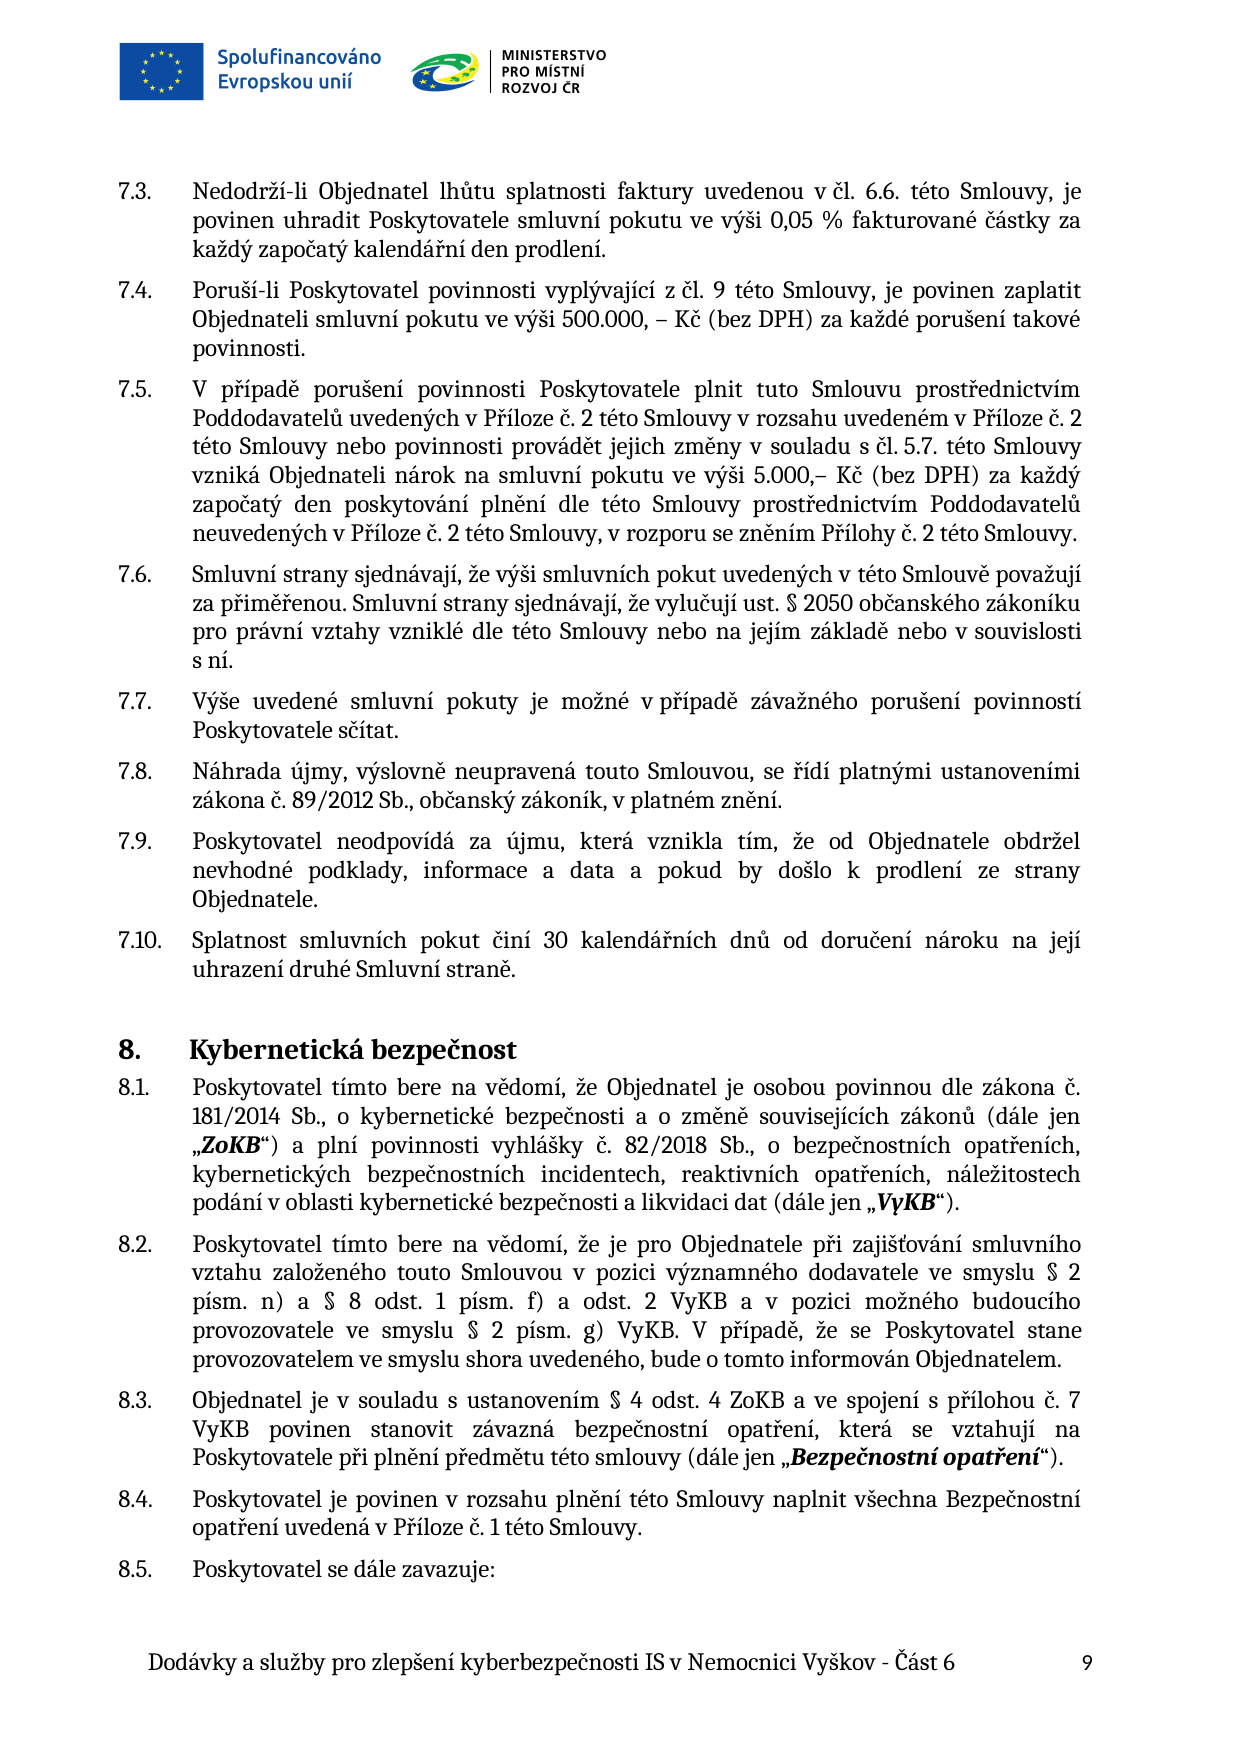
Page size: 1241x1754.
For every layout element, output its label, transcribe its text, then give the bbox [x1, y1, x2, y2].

list Splatnost smluvních pokut činí 30 kalendářních dnů od doručení nároku na její uhrazení druhé Smluvní straně. [118, 926, 1082, 983]
list Poskytovatel je povinen v rozsahu plnění této Smlouvy naplnit všechna Bezpečnostní opatření uvedená v Příloze č. 1 této Smlouvy. [118, 1484, 1082, 1542]
picture [118, 42, 610, 102]
list Poskytovatel neodpovídá za újmu, která vznikla tím, že od Objednatele obdržel nevhodné podklady, informace a data a pokud by došlo k prodlení ze strany Objednatele. [118, 827, 1082, 913]
list Poruší-li Poskytovatel povinnosti vyplývající z čl. 9 této Smlouvy, je povinen zaplatit Objednateli smluvní pokutu ve výši 500.000, – Kč (bez DPH) za každé porušení takové povinnosti. [118, 276, 1082, 362]
list Smluvní strany sjednávají, že výši smluvních pokut uvedených v této Smlouvě považují za přiměřenou. Smluvní strany sjednávají, že vylučují ust. § 2050 občanského zákoníku pro právní vztahy vzniklé dle této Smlouvy nebo na jejím základě nebo v souvislosti s ní. [118, 560, 1082, 675]
list Poskytovatel se dále zavazuje: [118, 1554, 1082, 1583]
list V případě porušení povinnosti Poskytovatele plnit tuto Smlouvu prostřednictvím Poddodavatelů uvedených v Příloze č. 2 této Smlouvy v rozsahu uvedeném v Příloze č. 2 této Smlouvy nebo povinnosti provádět jejich změny v souladu s čl. 5.7. této Smlouvy vzniká Objednateli nárok na smluvní pokutu ve výši 5.000,– Kč (bez DPH) za každý započatý den poskytování plnění dle této Smlouvy prostřednictvím Poddodavatelů neuvedených v Příloze č. 2 této Smlouvy, v rozporu se zněním Přílohy č. 2 této Smlouvy. [118, 375, 1082, 547]
list Výše uvedené smluvní pokuty je možné v případě závažného porušení povinností Poskytovatele sčítat. [118, 687, 1082, 745]
list Poskytovatel tímto bere na vědomí, že Objednatel je osobou povinnou dle zákona č. 181/2014 Sb., o kybernetické bezpečnosti a o změně souvisejících zákonů (dále jen „ZoKB“) a plní povinnosti vyhlášky č. 82/2018 Sb., o bezpečnostních opatřeních, kybernetických bezpečnostních incidentech, reaktivních opatřeních, náležitostech podání v oblasti kybernetické bezpečnosti a likvidaci dat (dále jen „VyKB“). [118, 1073, 1082, 1217]
list Poskytovatel tímto bere na vědomí, že je pro Objednatele při zajišťování smluvního vztahu založeného touto Smlouvou v pozici významného dodavatele ve smyslu § 2 písm. n) a § 8 odst. 1 písm. f) a odst. 2 VyKB a v pozici možného budoucího provozovatele ve smyslu § 2 písm. g) VyKB. V případě, že se Poskytovatel stane provozovatelem ve smyslu shora uvedeného, bude o tomto informován Objednatelem. [118, 1229, 1082, 1373]
subtitle Kybernetická bezpečnost [118, 1033, 1092, 1067]
list Náhrada újmy, výslovně neupravená touto Smlouvou, se řídí platnými ustanoveními zákona č. 89/2012 Sb., občanský zákoník, v platném znění. [118, 757, 1082, 815]
list Objednatel je v souladu s ustanovením § 4 odst. 4 ZoKB a ve spojení s přílohou č. 7 VyKB povinen stanovit závazná bezpečnostní opatření, která se vztahují na Poskytovatele při plnění předmětu této smlouvy (dále jen „Bezpečnostní opatření“). [118, 1386, 1082, 1472]
list Nedodrží-li Objednatel lhůtu splatnosti faktury uvedenou v čl. 6.6. této Smlouvy, je povinen uhradit Poskytovatele smluvní pokutu ve výši 0,05 % fakturované částky za každý započatý kalendářní den prodlení. [118, 177, 1082, 263]
